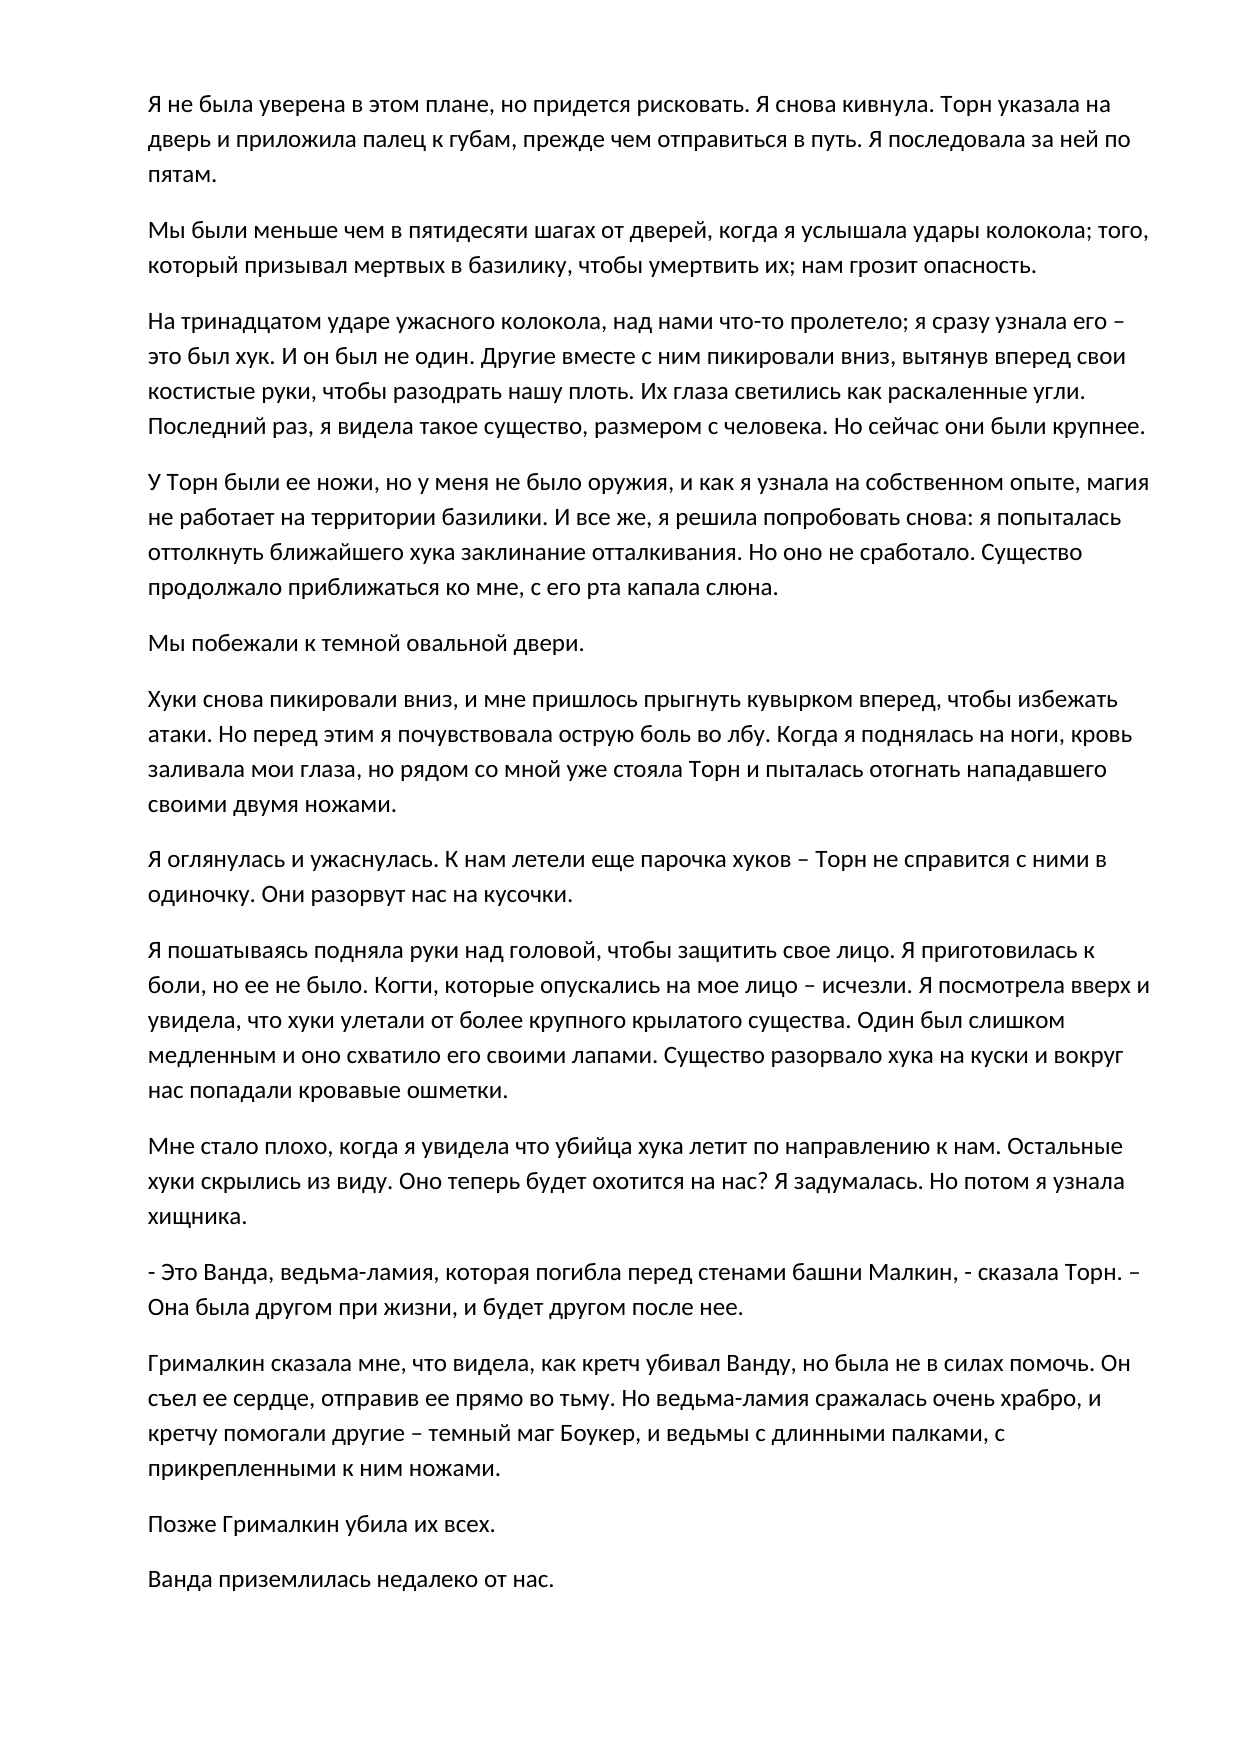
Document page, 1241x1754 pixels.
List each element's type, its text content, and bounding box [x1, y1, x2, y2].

text Я пошатываясь подняла руки над головой, чтобы защитить свое лицо. Я приготовилась к боли, но ее не было. Когти, которые опускались на мое лицо – исчезли. Я посмотрела вверх и увидела, что хуки улетали от более крупного крылатого существа. Один был слишком медленным и оно схватило его своими лапами. Существо разорвало хука на куски и вокруг нас попадали кровавые ошметки. [148, 934, 1152, 1105]
text Хуки снова пикировали вниз, и мне пришлось прыгнуть кувырком вперед, чтобы избежать атаки. Но перед этим я почувствовала острую боль во лбу. Когда я поднялась на ноги, кровь заливала мои глаза, но рядом со мной уже стояла Торн и пыталась отогнать нападавшего своими двумя ножами. [148, 683, 1152, 818]
text Я оглянулась и ужаснулась. К нам летели еще парочка хуков – Торн не справится с ними в одиночку. Они разорвут нас на кусочки. [148, 843, 1152, 909]
text Мы побежали к темной овальной двери. [148, 627, 1152, 657]
text Ванда приземлилась недалеко от нас. [148, 1563, 1152, 1594]
text Позже Грималкин убила их всех. [148, 1508, 1152, 1538]
text Я не была уверена в этом плане, но придется рисковать. Я снова кивнула. Торн указала на дверь и приложила палец к губам, прежде чем отправиться в путь. Я последовала за ней по пятам. [148, 88, 1152, 189]
text На тринадцатом ударе ужасного колокола, над нами что-то пролетело; я сразу узнала его – это был хук. И он был не один. Другие вместе с ним пикировали вниз, вытянув вперед свои костистые руки, чтобы разодрать нашу плоть. Их глаза светились как раскаленные угли. Последний раз, я видела такое существо, размером с человека. Но сейчас они были крупнее. [148, 305, 1152, 441]
text У Торн были ее ножи, но у меня не было оружия, и как я узнала на собственном опыте, магия не работает на территории базилики. И все же, я решила попробовать снова: я попыталась оттолкнуть ближайшего хука заклинание отталкивания. Но оно не сработало. Существо продолжало приближаться ко мне, с его рта капала слюна. [148, 466, 1152, 602]
text Мне стало плохо, когда я увидела что убийца хука летит по направлению к нам. Остальные хуки скрылись из виду. Оно теперь будет охотится на нас? Я задумалась. Но потом я узнала хищника. [148, 1130, 1152, 1231]
text Грималкин сказала мне, что видела, как кретч убивал Ванду, но была не в силах помочь. Он съел ее сердце, отправив ее прямо во тьму. Но ведьма-ламия сражалась очень храбро, и кретчу помогали другие – темный маг Боукер, и ведьмы с длинными палками, с прикрепленными к ним ножами. [148, 1347, 1152, 1482]
text Мы были меньше чем в пятидесяти шагах от дверей, когда я услышала удары колокола; того, который призывал мертвых в базилику, чтобы умертвить их; нам грозит опасность. [148, 214, 1152, 280]
text - Это Ванда, ведьма-ламия, которая погибла перед стенами башни Малкин, - сказала Торн. – Она была другом при жизни, и будет другом после нее. [148, 1256, 1152, 1322]
